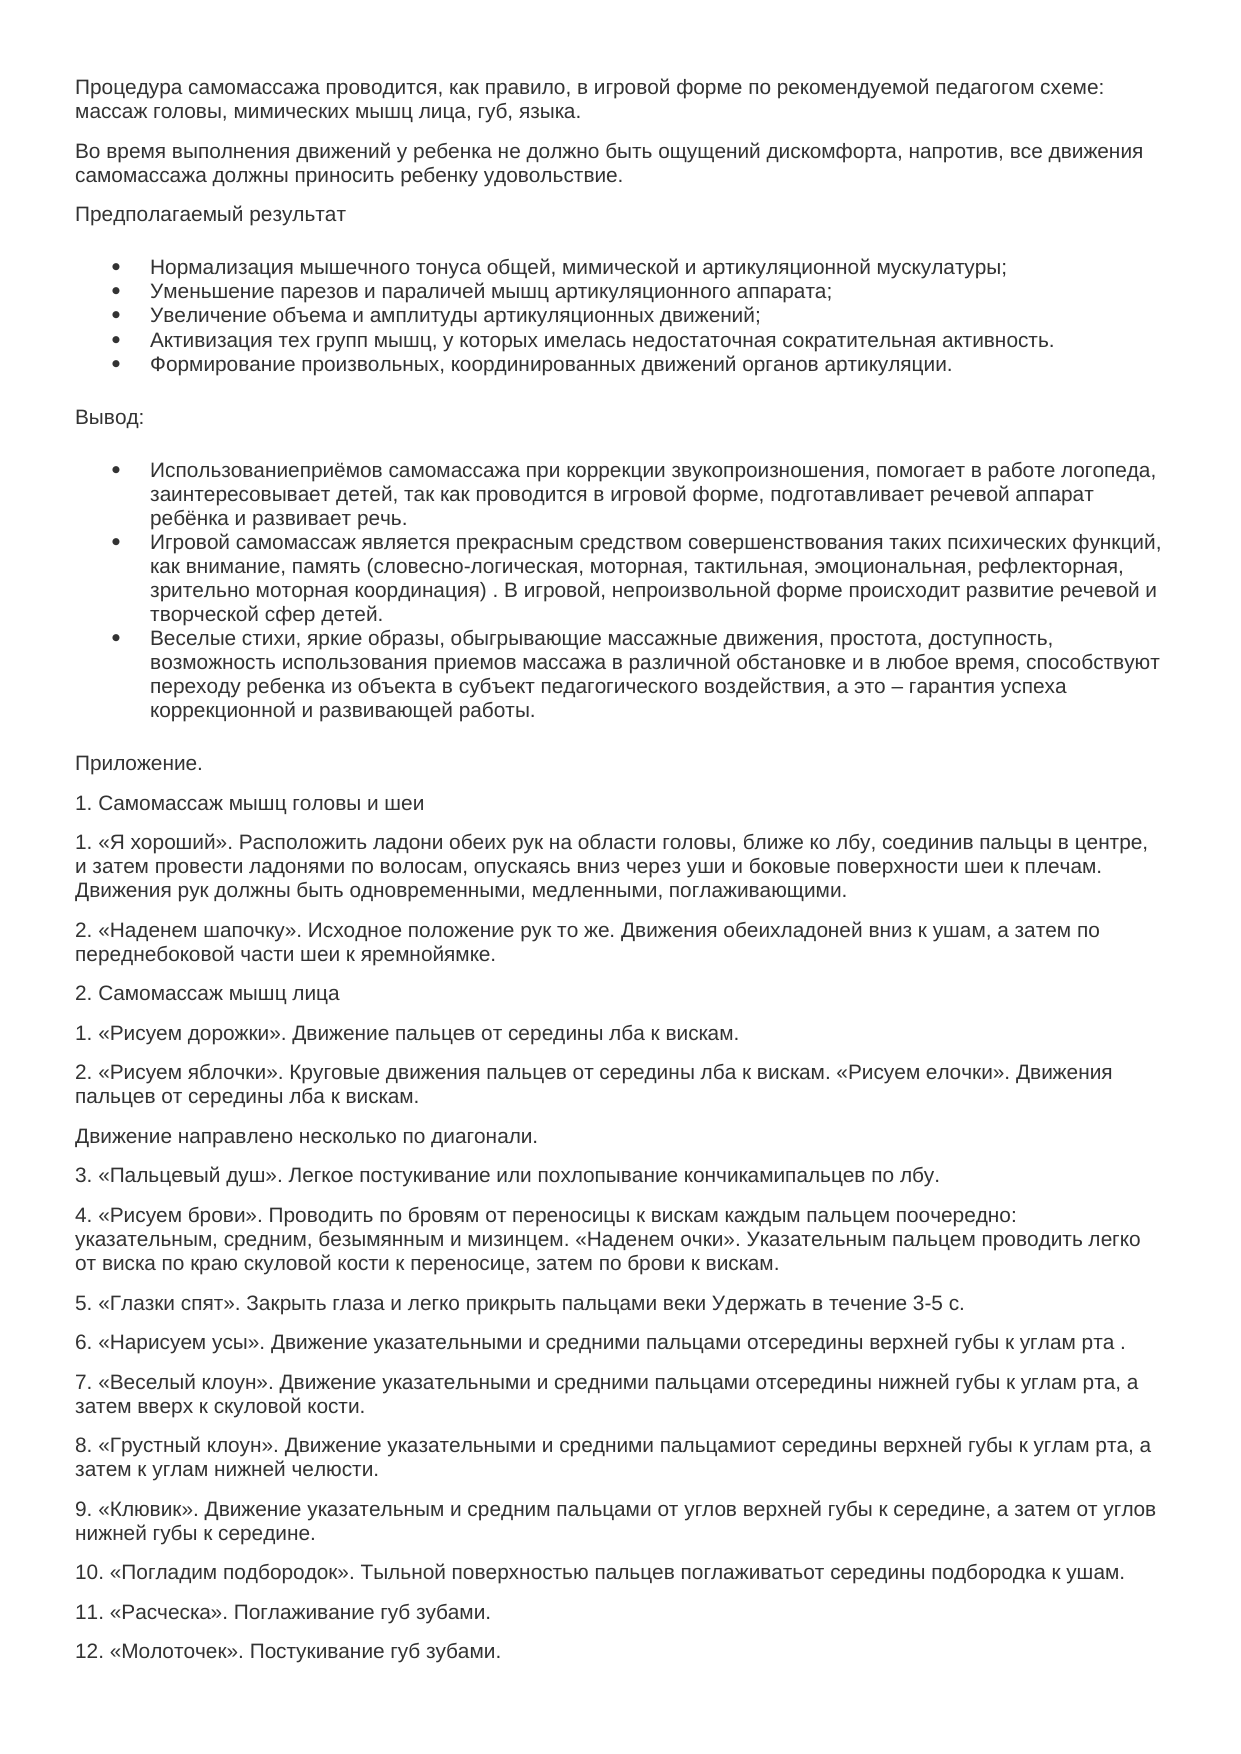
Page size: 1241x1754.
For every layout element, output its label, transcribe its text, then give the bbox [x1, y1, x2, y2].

text 8. «Грустный клоун». Движение указательными и средними пальцамиот середины верхней губы к углам рта, а затем к углам нижней челюсти. [75, 1433, 1165, 1481]
text Предполагаемый результат [75, 202, 1165, 226]
text 2. «Рисуем яблочки». Круговые движения пальцев от середины лба к вискам. «Рисуем елочки». Движения пальцев от середины лба к вискам. [75, 1060, 1165, 1108]
text 2. Самомассаж мышц лица [75, 981, 1165, 1005]
list Нормализация мышечного тонуса общей, мимической и артикуляционной мускулатуры; [112, 255, 1165, 279]
text 12. «Молоточек». Постукивание губ зубами. [75, 1639, 1165, 1663]
text 6. «Нарисуем усы». Движение указательными и средними пальцами отсередины верхней губы к углам рта . [75, 1330, 1165, 1354]
text 5. «Глазки спят». Закрыть глаза и легко прикрыть пальцами веки Удержать в течение 3-5 с. [75, 1290, 1165, 1314]
text Во время выполнения движений у ребенка не должно быть ощущений дискомфорта, напротив, все движения самомассажа должны приносить ребенку удовольствие. [75, 138, 1165, 186]
text 4. «Рисуем брови». Проводить по бровям от переносицы к вискам каждым пальцем поочередно: указательным, средним, безымянным и мизинцем. «Наденем очки». Указательным пальцем проводить легко от виска по краю скуловой кости к переносице, затем по брови к вискам. [75, 1203, 1165, 1275]
list Уменьшение парезов и параличей мышц артикуляционного аппарата; [112, 279, 1165, 303]
list Игровой самомассаж является прекрасным средством совершенствования таких психических функций, как внимание, память (словесно-логическая, моторная, тактильная, эмоциональная, рефлекторная, зрительно моторная координация) . В игровой, непроизвольной форме происходит развитие речевой и творческой сфер детей. [112, 530, 1165, 626]
text 11. «Расческа». Поглаживание губ зубами. [75, 1600, 1165, 1624]
text Вывод: [75, 405, 1165, 429]
text 2. «Наденем шапочку». Исходное положение рук то же. Движения обеихладоней вниз к ушам, а затем по переднебоковой части шеи к яремнойямке. [75, 917, 1165, 965]
list Увеличение объема и амплитуды артикуляционных движений; [112, 303, 1165, 327]
text 9. «Клювик». Движение указательным и средним пальцами от углов верхней губы к середине, а затем от углов нижней губы к середине. [75, 1497, 1165, 1544]
text 1. Самомассаж мышц головы и шеи [75, 790, 1165, 814]
list Активизация тех групп мышц, у которых имелась недостаточная сократительная активность. [112, 327, 1165, 351]
list Веселые стихи, яркие образы, обыгрывающие массажные движения, простота, доступность, возможность использования приемов массажа в различной обстановке и в любое время, способствуют переходу ребенка из объекта в субъект педагогического воздействия, а это – гарантия успеха коррекционной и развивающей работы. [112, 626, 1165, 722]
text Процедура самомассажа проводится, как правило, в игровой форме по рекомендуемой педагогом схеме: массаж головы, мимических мышц лица, губ, языка. [75, 75, 1165, 123]
text 10. «Погладим подбородок». Тыльной поверхностью пальцев поглаживатьот середины подбородка к ушам. [75, 1560, 1165, 1584]
text Движение направлено несколько по диагонали. [75, 1124, 1165, 1148]
text Приложение. [75, 751, 1165, 775]
text 7. «Веселый клоун». Движение указательными и средними пальцами отсередины нижней губы к углам рта, а затем вверх к скуловой кости. [75, 1369, 1165, 1417]
text 1. «Я хороший». Расположить ладони обеих рук на области головы, ближе ко лбу, соединив пальцы в центре, и затем провести ладонями по волосам, опускаясь вниз через уши и боковые поверхности шеи к плечам. Движения рук должны быть одновременными, медленными, поглаживающими. [75, 830, 1165, 902]
list Формирование произвольных, координированных движений органов артикуляции. [112, 351, 1165, 376]
text 3. «Пальцевый душ». Легкое постукивание или похлопывание кончикамипальцев по лбу. [75, 1163, 1165, 1187]
list Использованиеприёмов самомассажа при коррекции звукопроизношения, помогает в работе логопеда, заинтересовывает детей, так как проводится в игровой форме, подготавливает речевой аппарат ребёнка и развивает речь. [112, 458, 1165, 530]
text 1. «Рисуем дорожки». Движение пальцев от середины лба к вискам. [75, 1021, 1165, 1044]
